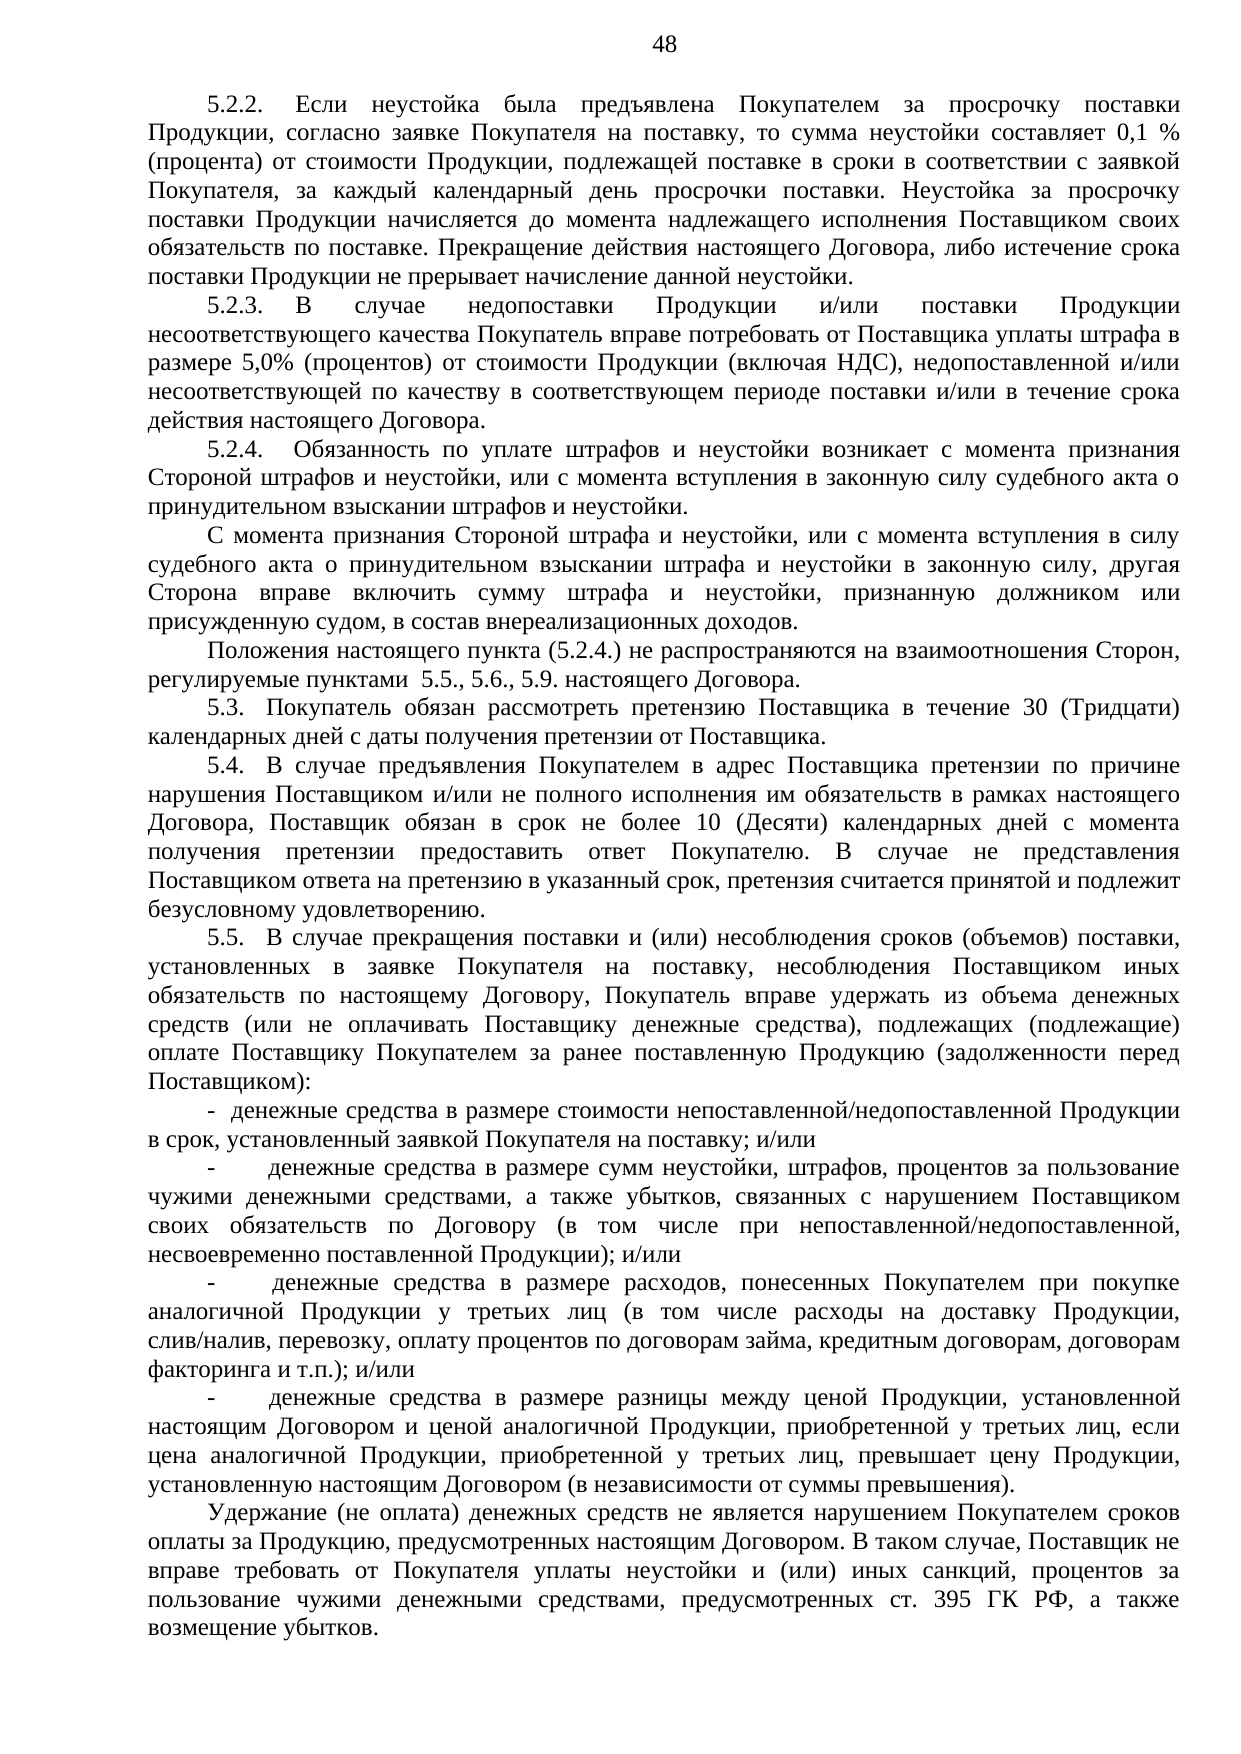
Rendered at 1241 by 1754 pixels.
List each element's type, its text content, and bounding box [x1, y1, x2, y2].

list Если неустойка была предъявлена Покупателем за просрочку поставки Продукции, согласно заявке Покупателя на поставку, то сумма неустойки составляет 0,1 % (процента) от стоимости Продукции, подлежащей поставке в сроки в соответствии с заявкой Покупателя, за каждый календарный день просрочки поставки. Неустойка за просрочку поставки Продукции начисляется до момента надлежащего исполнения Поставщиком своих обязательств по поставке. Прекращение действия настоящего Договора, либо истечение срока поставки Продукции не прерывает начисление данной неустойки. [148, 89, 1181, 290]
text - денежные средства в размере расходов, понесенных Покупателем при покупке аналогичной Продукции у третьих лиц (в том числе расходы на доставку Продукции, слив/налив, перевозку, оплату процентов по договорам займа, кредитным договорам, договорам факторинга и т.п.); и/или [148, 1267, 1181, 1382]
text С момента признания Стороной штрафа и неустойки, или с момента вступления в силу судебного акта о принудительном взыскании штрафа и неустойки в законную силу, другая Сторона вправе включить сумму штрафа и неустойки, признанную должником или присужденную судом, в состав внереализационных доходов. [148, 520, 1181, 635]
list В случае недопоставки Продукции и/или поставки Продукции несоответствующего качества Покупатель вправе потребовать от Поставщика уплаты штрафа в размере 5,0% (процентов) от стоимости Продукции (включая НДС), недопоставленной и/или несоответствующей по качеству в соответствующем периоде поставки и/или в течение срока действия настоящего Договора. [148, 290, 1181, 434]
list В случае прекращения поставки и (или) несоблюдения сроков (объемов) поставки, установленных в заявке Покупателя на поставку, несоблюдения Поставщиком иных обязательств по настоящему Договору, Покупатель вправе удержать из объема денежных средств (или не оплачивать Поставщику денежные средства), подлежащих (подлежащие) оплате Поставщику Покупателем за ранее поставленную Продукцию (задолженности перед Поставщиком): [148, 922, 1181, 1095]
text - денежные средства в размере стоимости непоставленной/недопоставленной Продукции в срок, установленный заявкой Покупателя на поставку; и/или [148, 1095, 1181, 1152]
text - денежные средства в размере разницы между ценой Продукции, установленной настоящим Договором и ценой аналогичной Продукции, приобретенной у третьих лиц, если цена аналогичной Продукции, приобретенной у третьих лиц, превышает цену Продукции, установленную настоящим Договором (в независимости от суммы превышения). [148, 1382, 1181, 1497]
text - денежные средства в размере сумм неустойки, штрафов, процентов за пользование чужими денежными средствами, а также убытков, связанных с нарушением Поставщиком своих обязательств по Договору (в том числе при непоставленной/недопоставленной, несвоевременно поставленной Продукции); и/или [148, 1152, 1181, 1267]
list В случае предъявления Покупателем в адрес Поставщика претензии по причине нарушения Поставщиком и/или не полного исполнения им обязательств в рамках настоящего Договора, Поставщик обязан в срок не более 10 (Десяти) календарных дней с момента получения претензии предоставить ответ Покупателю. В случае не представления Поставщиком ответа на претензию в указанный срок, претензия считается принятой и подлежит безусловному удовлетворению. [148, 750, 1181, 922]
text Удержание (не оплата) денежных средств не является нарушением Покупателем сроков оплаты за Продукцию, предусмотренных настоящим Договором. В таком случае, Поставщик не вправе требовать от Покупателя уплаты неустойки и (или) иных санкций, процентов за пользование чужими денежными средствами, предусмотренных ст. 395 ГК РФ, а также возмещение убытков. [148, 1497, 1181, 1641]
list Обязанность по уплате штрафов и неустойки возникает с момента признания Стороной штрафов и неустойки, или с момента вступления в законную силу судебного акта о принудительном взыскании штрафов и неустойки. [148, 434, 1181, 520]
text Положения настоящего пункта (5.2.4.) не распространяются на взаимоотношения Сторон, регулируемые пунктами 5.5., 5.6., 5.9. настоящего Договора. [148, 635, 1181, 692]
list Покупатель обязан рассмотреть претензию Поставщика в течение 30 (Тридцати) календарных дней с даты получения претензии от Поставщика. [148, 692, 1181, 750]
